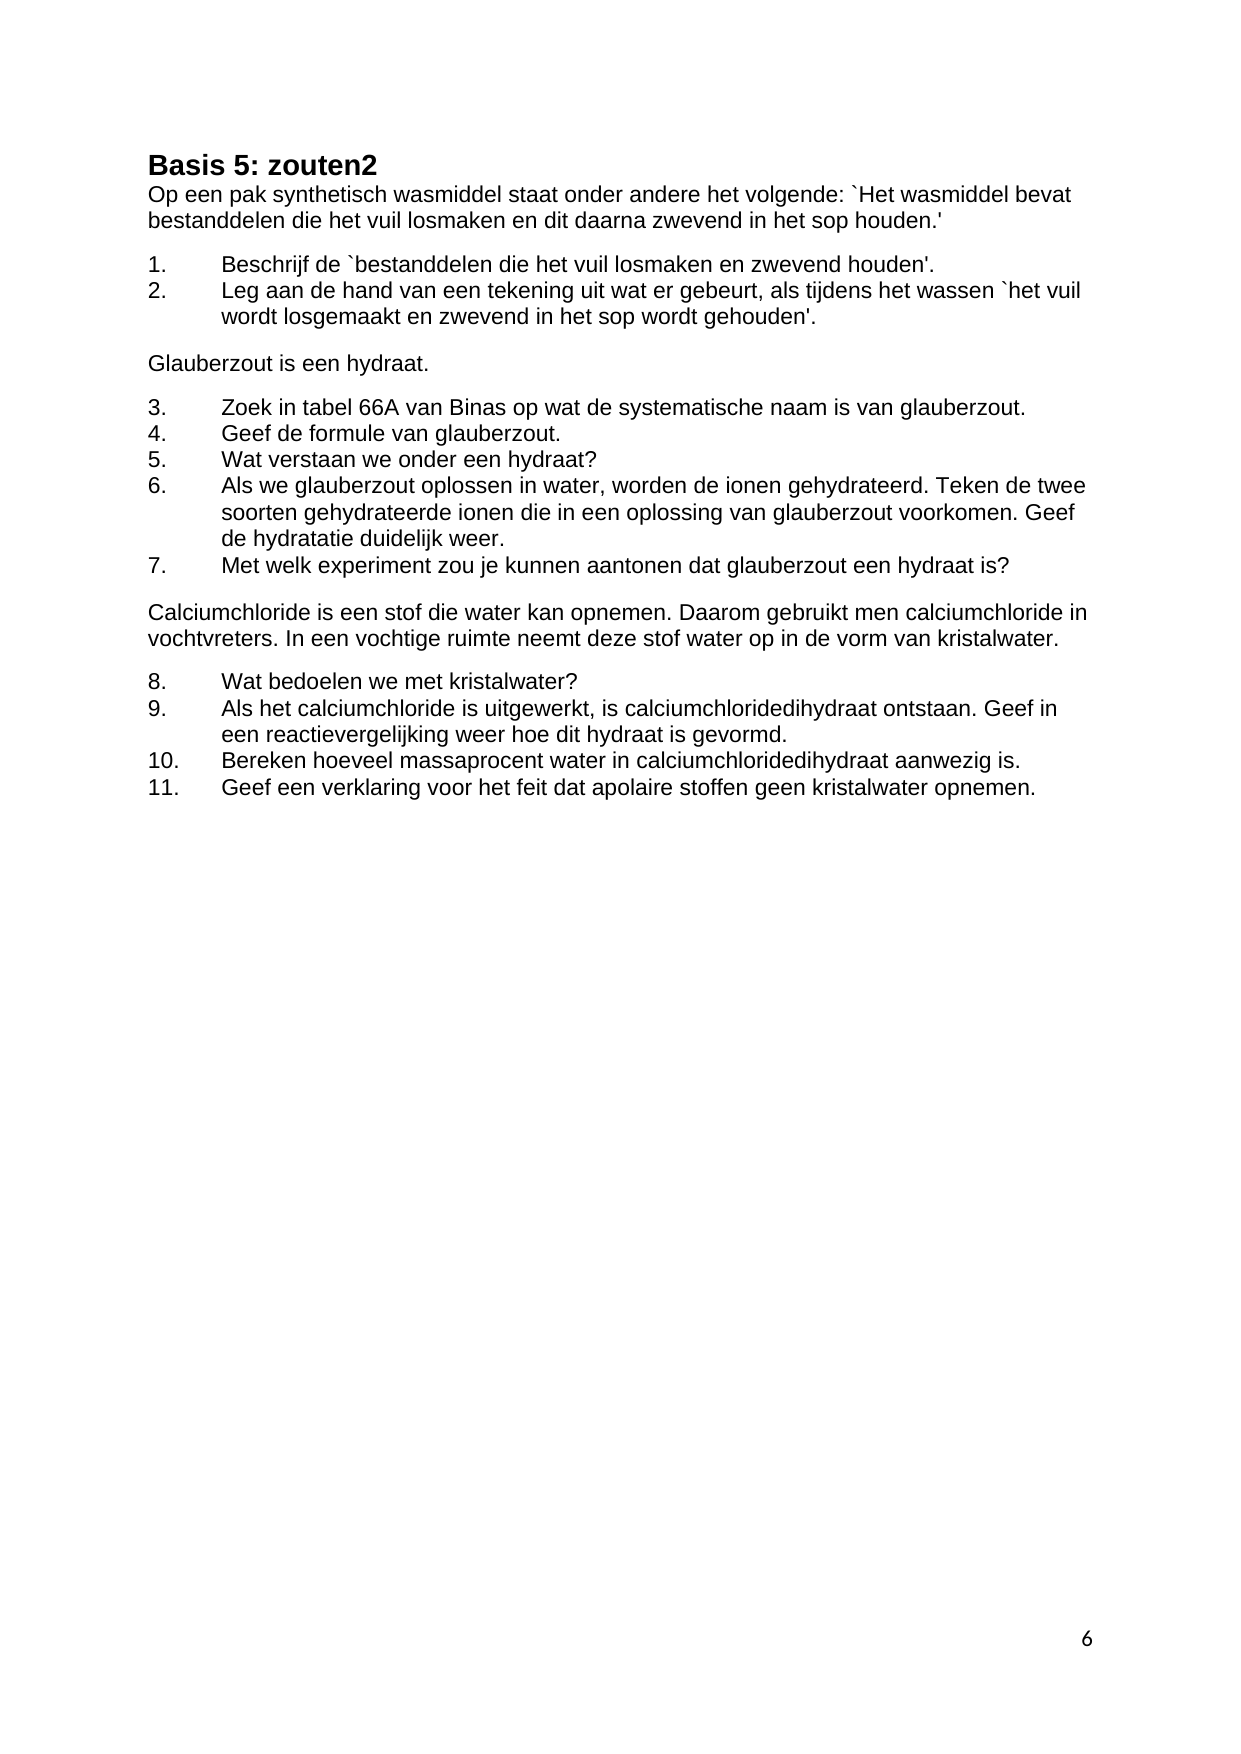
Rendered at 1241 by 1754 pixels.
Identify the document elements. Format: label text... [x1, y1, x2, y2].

text Glauberzout is een hydraat. [148, 350, 1093, 377]
list Zoek in tabel 66A van Binas op wat de systematische naam is van glauberzout. [148, 393, 1093, 420]
list Met welk experiment zou je kunnen aantonen dat glauberzout een hydraat is? [148, 552, 1093, 578]
list Wat verstaan we onder een hydraat? [148, 446, 1093, 472]
list Geef een verklaring voor het feit dat apolaire stoffen geen kristalwater opnemen. [148, 773, 1093, 800]
list Bereken hoeveel massaprocent water in calciumchloridedihydraat aanwezig is. [148, 747, 1093, 773]
list Beschrijf de `bestanddelen die het vuil losmaken en zwevend houden'. [148, 251, 1093, 277]
list Als we glauberzout oplossen in water, worden de ionen gehydrateerd. Teken de twee soorten gehydrateerde ionen die in een oplossing van glauberzout voorkomen. Geef de hydratatie duidelijk weer. [148, 472, 1093, 552]
list Wat bedoelen we met kristalwater? [148, 668, 1093, 694]
list Als het calciumchloride is uitgewerkt, is calciumchloridedihydraat ontstaan. Geef in een reactievergelijking weer hoe dit hydraat is gevormd. [148, 694, 1093, 747]
list Geef de formule van glauberzout. [148, 420, 1093, 446]
list Leg aan de hand van een tekening uit wat er gebeurt, als tijdens het wassen `het vuil wordt losgemaakt en zwevend in het sop wordt gehouden'. [148, 277, 1093, 329]
text Basis 5: zouten2 [148, 148, 1093, 181]
text Calciumchloride is een stof die water kan opnemen. Daarom gebruikt men calciumchloride in vochtvreters. In een vochtige ruimte neemt deze stof water op in de vorm van kristalwater. [148, 599, 1093, 651]
text Op een pak synthetisch wasmiddel staat onder andere het volgende: `Het wasmiddel bevat bestanddelen die het vuil losmaken en dit daarna zwevend in het sop houden.' [148, 181, 1093, 234]
